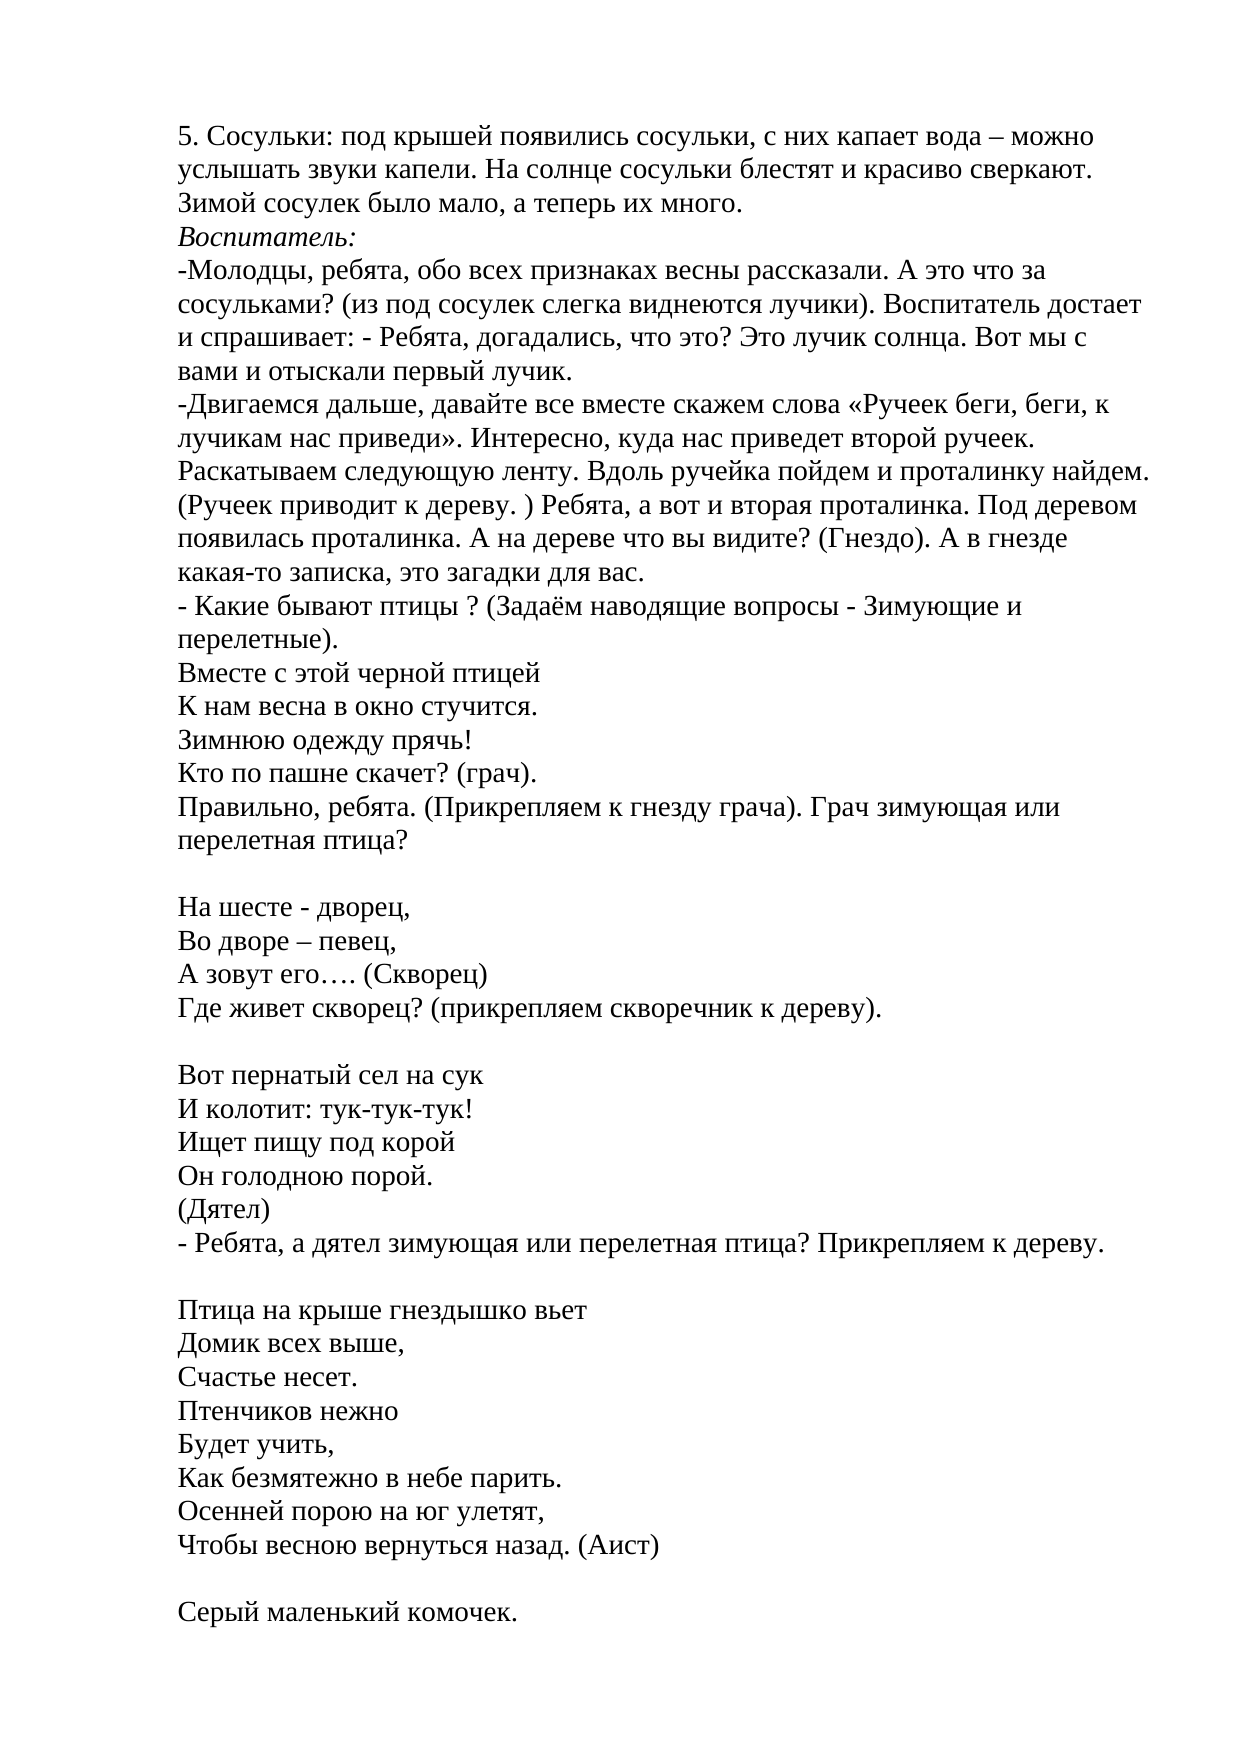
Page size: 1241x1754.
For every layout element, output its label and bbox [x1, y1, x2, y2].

text [177, 118, 1152, 1627]
